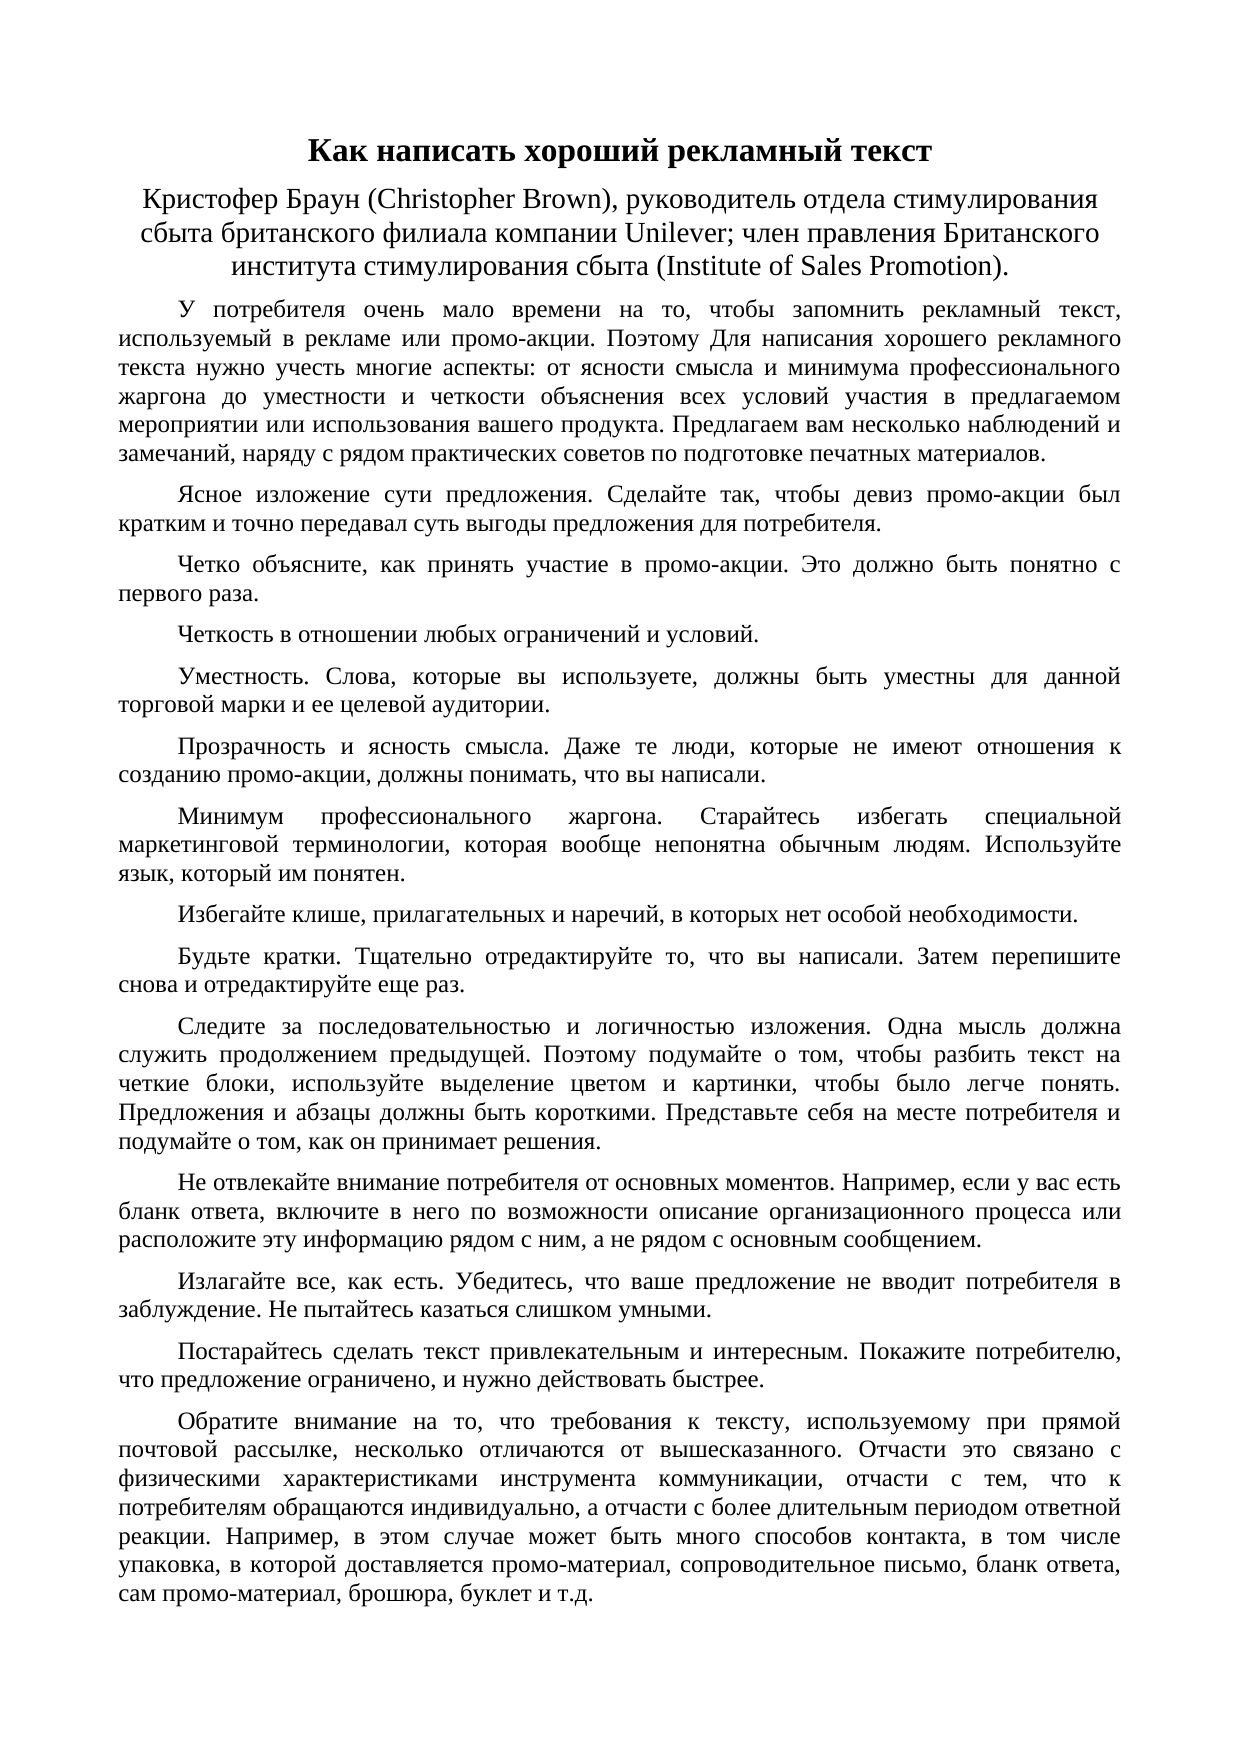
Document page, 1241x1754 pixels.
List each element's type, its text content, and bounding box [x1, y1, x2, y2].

text Будьте кратки. Тщательно отредактируйте то, что вы написали. Затем перепишите снова и отредактируйте еще раз. [118, 941, 1122, 998]
text Следите за последовательностью и логичностью изложения. Одна мысль должна служить продолжением предыдущей. Поэтому подумайте о том, чтобы разбить текст на четкие блоки, используйте выделение цветом и картинки, чтобы было легче понять. Предложения и абзацы должны быть короткими. Представьте себя на месте потребителя и подумайте о том, как он принимает решения. [118, 1011, 1122, 1154]
text Кристофер Браун (Christopher Brown), руководитель отдела стимулирования сбыта британского филиала компании Unilever; член правления Британского института стимулирования сбыта (Institute of Sales Promotion). [118, 181, 1122, 282]
text Излагайте все, как есть. Убедитесь, что ваше предложение не вводит потребителя в заблуждение. Не пытайтесь казаться слишком умными. [118, 1266, 1122, 1323]
text Четко объясните, как принять участие в промо-акции. Это должно быть понятно с первого раза. [118, 549, 1122, 607]
text Минимум профессионального жаргона. Старайтесь избегать специальной маркетинговой терминологии, которая вообще непонятна обычным людям. Используйте язык, который им понятен. [118, 801, 1122, 887]
text Избегайте клише, прилагательных и наречий, в которых нет особой необходимости. [118, 899, 1122, 928]
text Обратите внимание на то, что требования к тексту, используемому при прямой почтовой рассылке, несколько отличаются от вышесказанного. Отчасти это связано с физическими характеристиками инструмента коммуникации, отчасти с тем, что к потребителям обращаются индивидуально, а отчасти с более длительным периодом ответной реакции. Например, в этом случае может быть много способов контакта, в том числе упаковка, в которой доставляется промо-материал, сопроводительное письмо, бланк ответа, сам промо-материал, брошюра, буклет и т.д. [118, 1406, 1122, 1607]
text У потребителя очень мало времени на то, чтобы запомнить рекламный текст, используемый в рекламе или промо-акции. Поэтому Для написания хорошего рекламного текста нужно учесть многие аспекты: от ясности смысла и минимума профессионального жаргона до уместности и четкости объяснения всех условий участия в предлагаемом мероприятии или использования вашего продукта. Предлагаем вам несколько наблюдений и замечаний, наряду с рядом практических советов по подготовке печатных материалов. [118, 294, 1122, 467]
text Уместность. Слова, которые вы используете, должны быть уместны для данной торговой марки и ее целевой аудитории. [118, 661, 1122, 718]
text Прозрачность и ясность смысла. Даже те люди, которые не имеют отношения к созданию промо-акции, должны понимать, что вы написали. [118, 731, 1122, 788]
text Как написать хороший рекламный текст [118, 131, 1122, 169]
text Четкость в отношении любых ограничений и условий. [118, 619, 1122, 648]
text Не отвлекайте внимание потребителя от основных моментов. Например, если у вас есть бланк ответа, включите в него по возможности описание организационного процесса или расположите эту информацию рядом с ним, а не рядом с основным сообщением. [118, 1167, 1122, 1253]
text Постарайтесь сделать текст привлекательным и интересным. Покажите потребителю, что предложение ограничено, и нужно действовать быстрее. [118, 1336, 1122, 1393]
text Ясное изложение сути предложения. Сделайте так, чтобы девиз промо-акции был кратким и точно передавал суть выгоды предложения для потребителя. [118, 479, 1122, 537]
